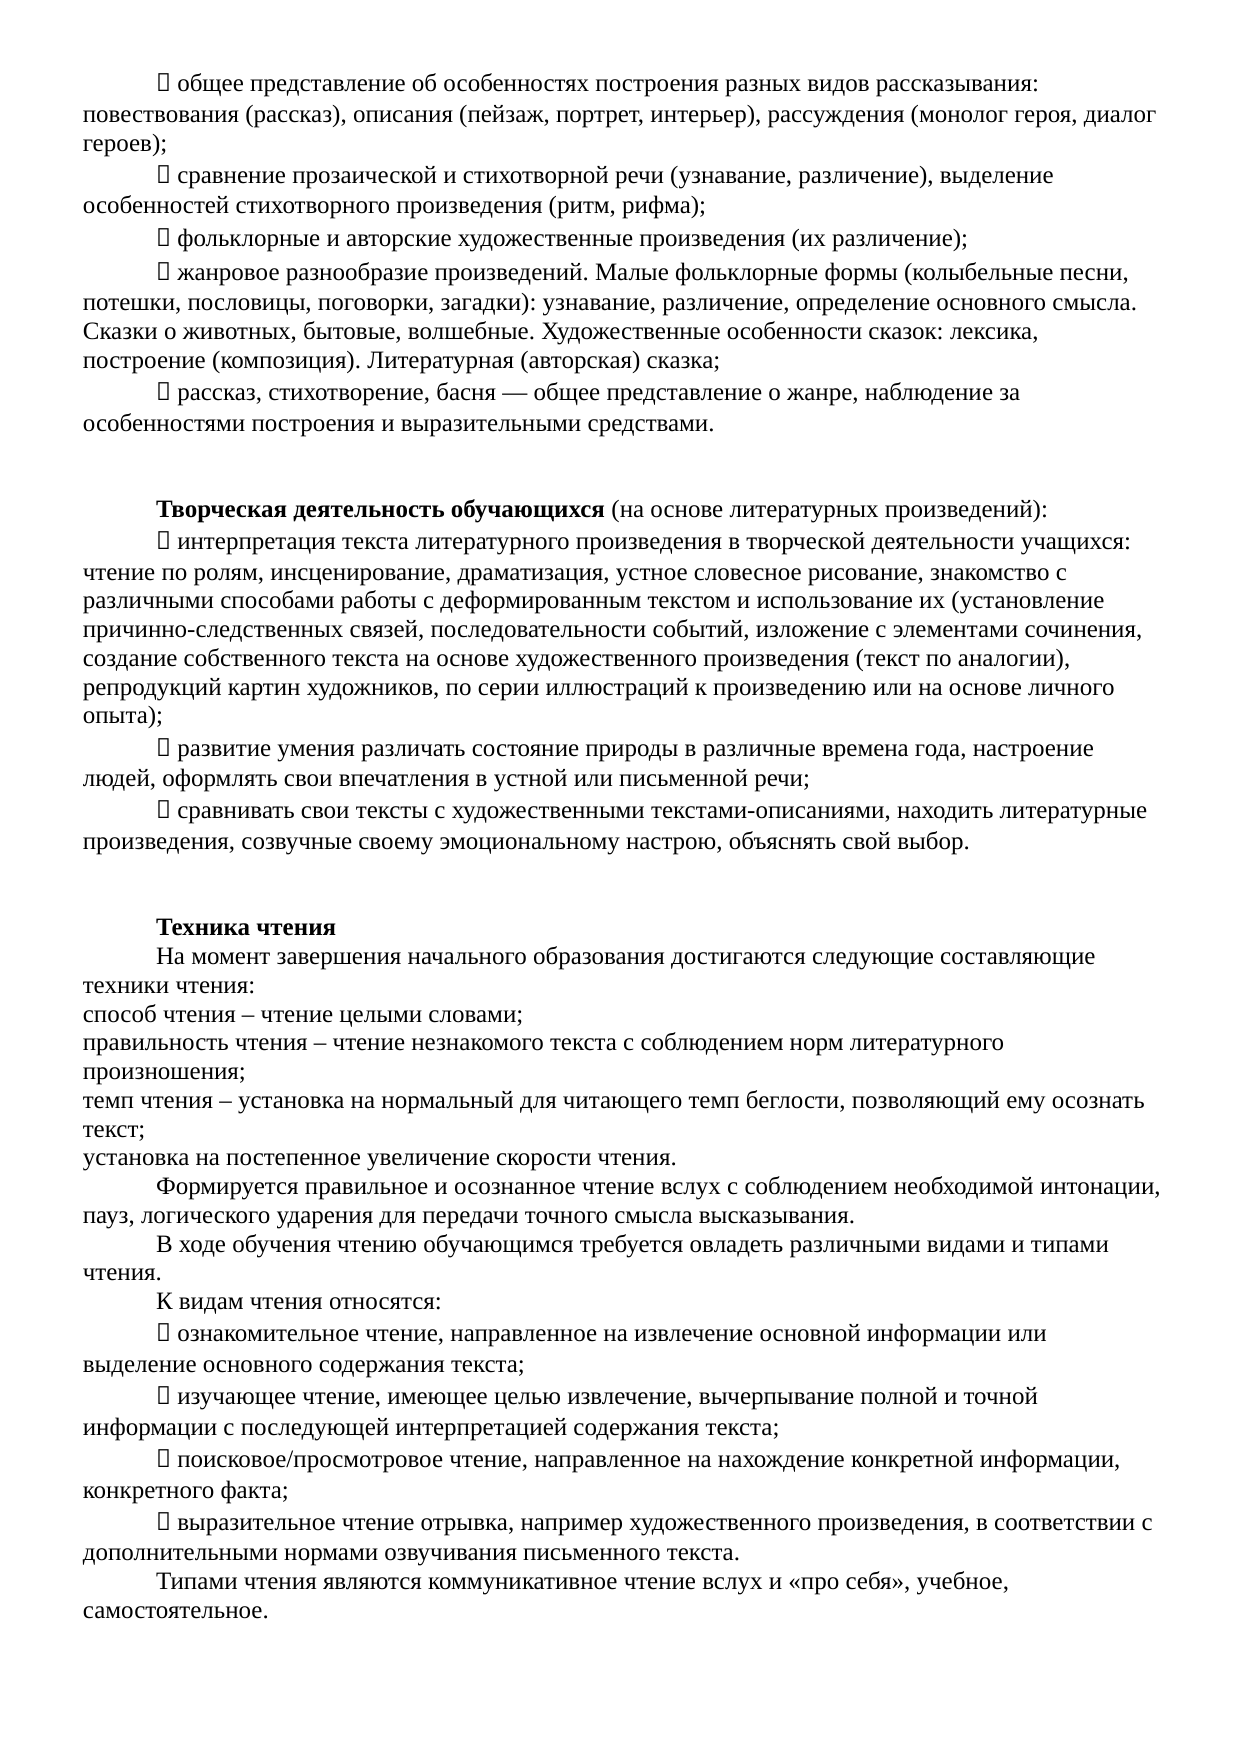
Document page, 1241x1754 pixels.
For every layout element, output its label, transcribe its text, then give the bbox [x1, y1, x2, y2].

text  изучающее чтение, имеющее целью извлечение, вычерпывание полной и точной информации с последующей интерпретацией содержания текста; [83, 1378, 1163, 1441]
text Типами чтения являются коммуникативное чтение вслух и «про себя», учебное, самостоятельное. [83, 1566, 1163, 1624]
text  выразительное чтение отрывка, например художественного произведения, в соответствии с дополнительными нормами озвучивания письменного текста. [83, 1503, 1163, 1566]
text  развитие умения различать состояние природы в различные времена года, настроение людей, оформлять свои впечатления в устной или письменной речи; [83, 729, 1163, 792]
text способ чтения – чтение целыми словами; [83, 999, 1163, 1027]
text  поисковое/просмотровое чтение, направленное на нахождение конкретной информации, конкретного факта; [83, 1441, 1163, 1503]
text На момент завершения начального образования достигаются следующие составляющие техники чтения: [83, 941, 1163, 999]
text  ознакомительное чтение, направленное на извлечение основной информации или выделение основного содержания текста; [83, 1315, 1163, 1378]
text К видам чтения относятся: [83, 1286, 1163, 1315]
text установка на постепенное увеличение скорости чтения. [83, 1142, 1163, 1171]
text  общее представление об особенностях построения разных видов рассказывания: повествования (рассказ), описания (пейзаж, портрет, интерьер), рассуждения (монолог героя, диалог героев); [83, 65, 1163, 157]
text правильность чтения – чтение незнакомого текста с соблюдением норм литературного произношения; [83, 1027, 1163, 1085]
text  интерпретация текста литературного произведения в творческой деятельности учащихся: чтение по ролям, инсценирование, драматизация, устное словесное рисование, знакомство с различными способами работы с деформированным текстом и использование их (установление причинно-следственных связей, последовательности событий, изложение с элементами сочинения, создание собственного текста на основе художественного произведения (текст по аналогии), репродукций картин художников, по серии иллюстраций к произведению или на основе личного опыта); [83, 523, 1163, 729]
text  жанровое разнообразие произведений. Малые фольклорные формы (колыбельные песни, потешки, пословицы, поговорки, загадки): узнавание, различение, определение основного смысла. Сказки о животных, бытовые, волшебные. Художественные особенности сказок: лексика, построение (композиция). Литературная (авторская) сказка; [83, 253, 1163, 374]
text  сравнение прозаической и стихотворной речи (узнавание, различение), выделение особенностей стихотворного произведения (ритм, рифма); [83, 157, 1163, 219]
text темп чтения – установка на нормальный для читающего темп беглости, позволяющий ему осознать текст; [83, 1085, 1163, 1142]
text Техника чтения [83, 912, 1163, 941]
text  фольклорные и авторские художественные произведения (их различение); [83, 219, 1163, 253]
text Творческая деятельность обучающихся (на основе литературных произведений): [83, 494, 1163, 523]
text Формируется правильное и осознанное чтение вслух с соблюдением необходимой интонации, пауз, логического ударения для передачи точного смысла высказывания. [83, 1171, 1163, 1229]
text  сравнивать свои тексты с художественными текстами-описаниями, находить литературные произведения, созвучные своему эмоциональному настрою, объяснять свой выбор. [83, 792, 1163, 855]
text  рассказ, стихотворение, басня — общее представление о жанре, наблюдение за особенностями построения и выразительными средствами. [83, 374, 1163, 437]
text В ходе обучения чтению обучающимся требуется овладеть различными видами и типами чтения. [83, 1229, 1163, 1286]
